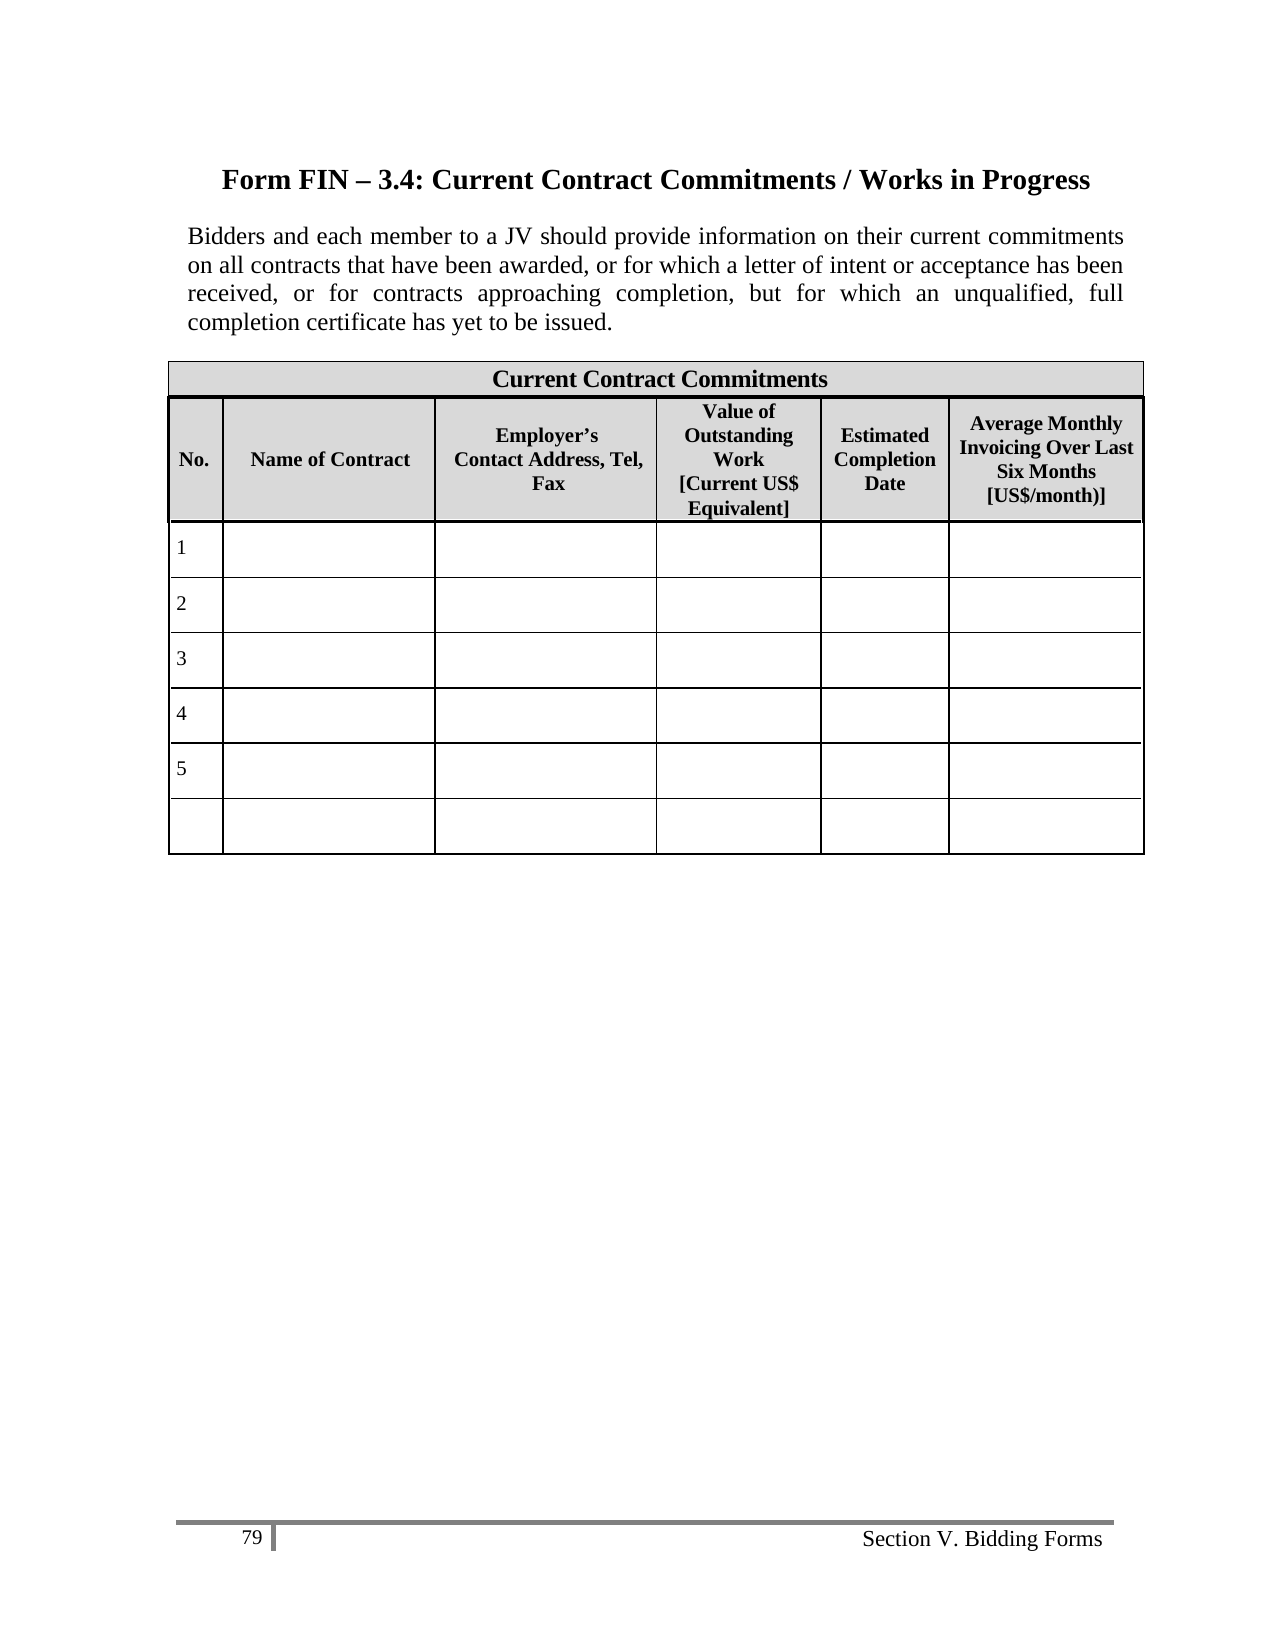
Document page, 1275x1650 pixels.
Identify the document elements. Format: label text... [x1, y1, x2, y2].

table_cell [822, 578, 948, 632]
table_cell [224, 689, 434, 742]
table_cell [436, 689, 656, 742]
table_cell 5 [170, 742, 222, 798]
table_cell [224, 799, 434, 853]
table_cell [657, 633, 820, 687]
table_header Estimated Completion Date [822, 399, 948, 519]
table_cell 2 [170, 576, 222, 632]
table_cell [950, 632, 1143, 687]
table_cell [657, 689, 820, 742]
table_cell [822, 799, 948, 853]
table_cell [950, 520, 1143, 576]
table_cell [822, 633, 948, 687]
table_cell [436, 633, 656, 687]
table_header Average Monthly Invoicing Over Last Six Months [US$/month)] [950, 399, 1142, 519]
table_cell [657, 578, 820, 632]
table_header No. [170, 399, 222, 519]
table_cell 1 [170, 520, 222, 576]
table_cell [436, 744, 656, 798]
table_cell [224, 744, 434, 798]
table_header Current Contract Commitments [169, 362, 1143, 395]
table_cell [657, 523, 820, 576]
table_cell [170, 798, 222, 853]
table_header Name of Contract [224, 399, 434, 519]
table_cell [950, 798, 1143, 853]
table_cell [950, 742, 1143, 798]
table_cell [822, 523, 948, 576]
text Bidders and each member to a JV should provide information on their current commitments on all contracts that have been awarded, or for which a letter of intent or acceptance has been received, or for contracts approaching completion, but for which an unqualified, full completion certificate has yet to be issued. [187, 221, 1125, 336]
table_cell [950, 576, 1143, 632]
table_cell [657, 799, 820, 853]
table_header Employer’s Contact Address, Tel, Fax [436, 399, 656, 519]
table_cell [822, 689, 948, 742]
table_cell [950, 687, 1143, 742]
table_cell [822, 744, 948, 798]
table_cell [436, 578, 656, 632]
table_cell [224, 523, 434, 576]
table_cell 4 [170, 687, 222, 742]
table_cell [436, 523, 656, 576]
table_cell [657, 744, 820, 798]
table_header Value of Outstanding Work [Current US$ Equivalent] [657, 399, 820, 519]
table_cell [224, 578, 434, 632]
table_cell 3 [170, 632, 222, 687]
table_cell [224, 633, 434, 687]
subtitle Form FIN – 3.4: Current Contract Commitments / Works in Progress [187, 162, 1125, 196]
table_cell [436, 799, 656, 853]
